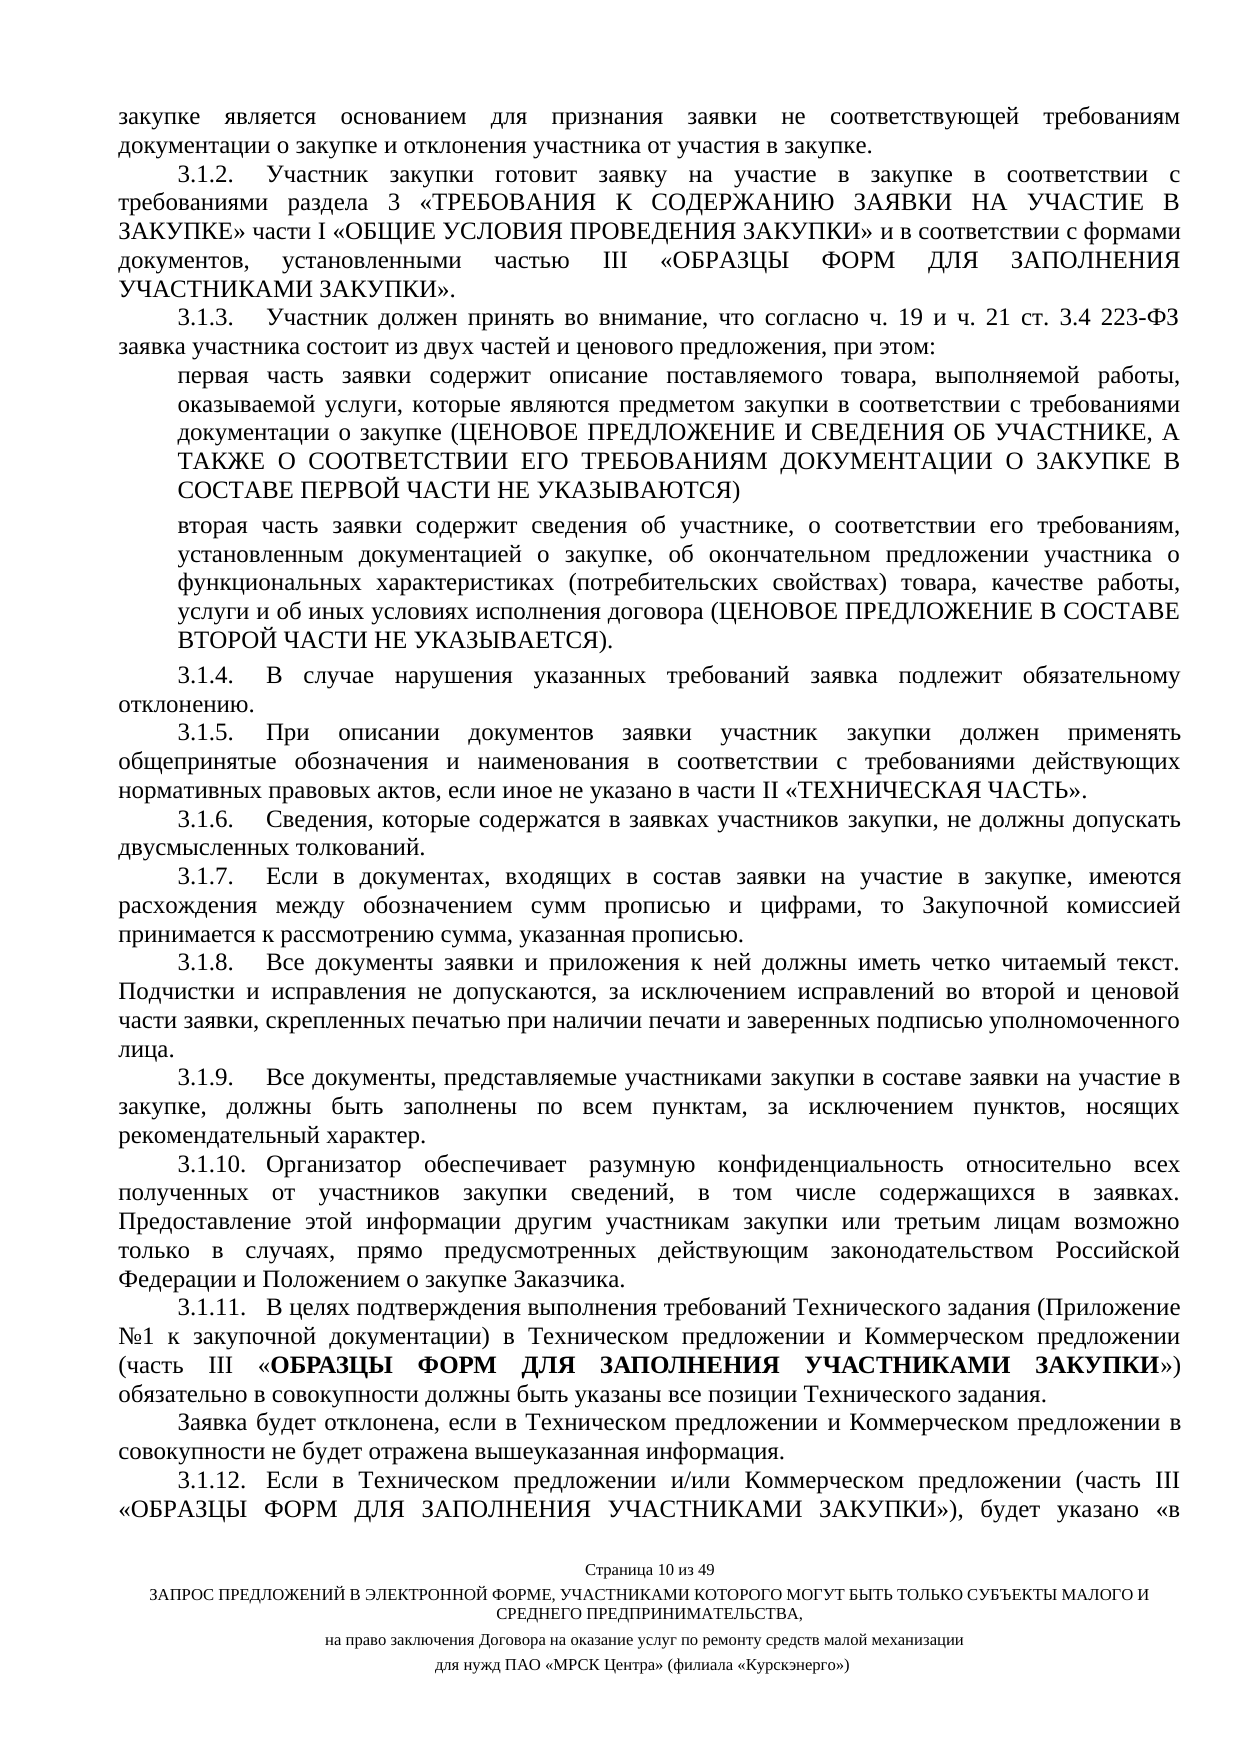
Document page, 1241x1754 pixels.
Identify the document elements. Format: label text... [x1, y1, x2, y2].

subtitle Организатор обеспечивает разумную конфиденциальность относительно всех полученных от участников закупки сведений, в том числе содержащихся в заявках. Предоставление этой информации другим участникам закупки или третьим лицам возможно только в случаях, прямо предусмотренных действующим законодательством Российской Федерации и Положением о закупке Заказчика. [118, 1149, 1181, 1292]
text первая часть заявки содержит описание поставляемого товара, выполняемой работы, оказываемой услуги, которые являются предметом закупки в соответствии с требованиями документации о закупке (ЦЕНОВОЕ ПРЕДЛОЖЕНИЕ И СВЕДЕНИЯ ОБ УЧАСТНИКЕ, А ТАКЖЕ О СООТВЕТСТВИИ ЕГО ТРЕБОВАНИЯМ ДОКУМЕНТАЦИИ О ЗАКУПКЕ В СОСТАВЕ ПЕРВОЙ ЧАСТИ НЕ УКАЗЫВАЮТСЯ) [177, 360, 1181, 504]
subtitle Участник закупки готовит заявку на участие в закупке в соответствии с требованиями раздела 3 «ТРЕБОВАНИЯ К СОДЕРЖАНИЮ ЗАЯВКИ НА УЧАСТИЕ В ЗАКУПКЕ» части I «ОБЩИЕ УСЛОВИЯ ПРОВЕДЕНИЯ ЗАКУПКИ» и в соответствии с формами документов, установленными частью III «ОБРАЗЦЫ ФОРМ ДЛЯ ЗАПОЛНЕНИЯ УЧАСТНИКАМИ ЗАКУПКИ». [118, 159, 1181, 302]
subtitle Заявка будет отклонена, если в Техническом предложении и Коммерческом предложении в совокупности не будет отражена вышеуказанная информация. [118, 1407, 1181, 1465]
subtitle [118, 1465, 1181, 1522]
subtitle Если в документах, входящих в состав заявки на участие в закупке, имеются расхождения между обозначением сумм прописью и цифрами, то Закупочной комиссией принимается к рассмотрению сумма, указанная прописью. [118, 861, 1181, 947]
subtitle В случае нарушения указанных требований заявка подлежит обязательному отклонению. [118, 660, 1181, 717]
subtitle Сведения, которые содержатся в заявках участников закупки, не должны допускать двусмысленных толкований. [118, 804, 1181, 861]
subtitle Все документы заявки и приложения к ней должны иметь четко читаемый текст. Подчистки и исправления не допускаются, за исключением исправлений во второй и ценовой части заявки, скрепленных печатью при наличии печати и заверенных подписью уполномоченного лица. [118, 947, 1181, 1062]
subtitle Все документы, представляемые участниками закупки в составе заявки на участие в закупке, должны быть заполнены по всем пунктам, за исключением пунктов, носящих рекомендательный характер. [118, 1062, 1181, 1149]
subtitle В целях подтверждения выполнения требований Технического задания (Приложение №1 к закупочной документации) в Техническом предложении и Коммерческом предложении (часть III «ОБРАЗЦЫ ФОРМ ДЛЯ ЗАПОЛНЕНИЯ УЧАСТНИКАМИ ЗАКУПКИ») обязательно в совокупности должны быть указаны все позиции Технического задания. [118, 1292, 1181, 1407]
text вторая часть заявки содержит сведения об участнике, о соответствии его требованиям, установленным документацией о закупке, об окончательном предложении участника о функциональных характеристиках (потребительских свойствах) товара, качестве работы, услуги и об иных условиях исполнения договора (ЦЕНОВОЕ ПРЕДЛОЖЕНИЕ В СОСТАВЕ ВТОРОЙ ЧАСТИ НЕ УКАЗЫВАЕТСЯ). [177, 510, 1181, 654]
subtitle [118, 101, 1181, 159]
subtitle Участник должен принять во внимание, что согласно ч. 19 и ч. 21 ст. 3.4 223-ФЗ заявка участника состоит из двух частей и ценового предложения, при этом: [118, 302, 1181, 360]
subtitle При описании документов заявки участник закупки должен применять общепринятые обозначения и наименования в соответствии с требованиями действующих нормативных правовых актов, если иное не указано в части II «ТЕХНИЧЕСКАЯ ЧАСТЬ». [118, 717, 1181, 804]
